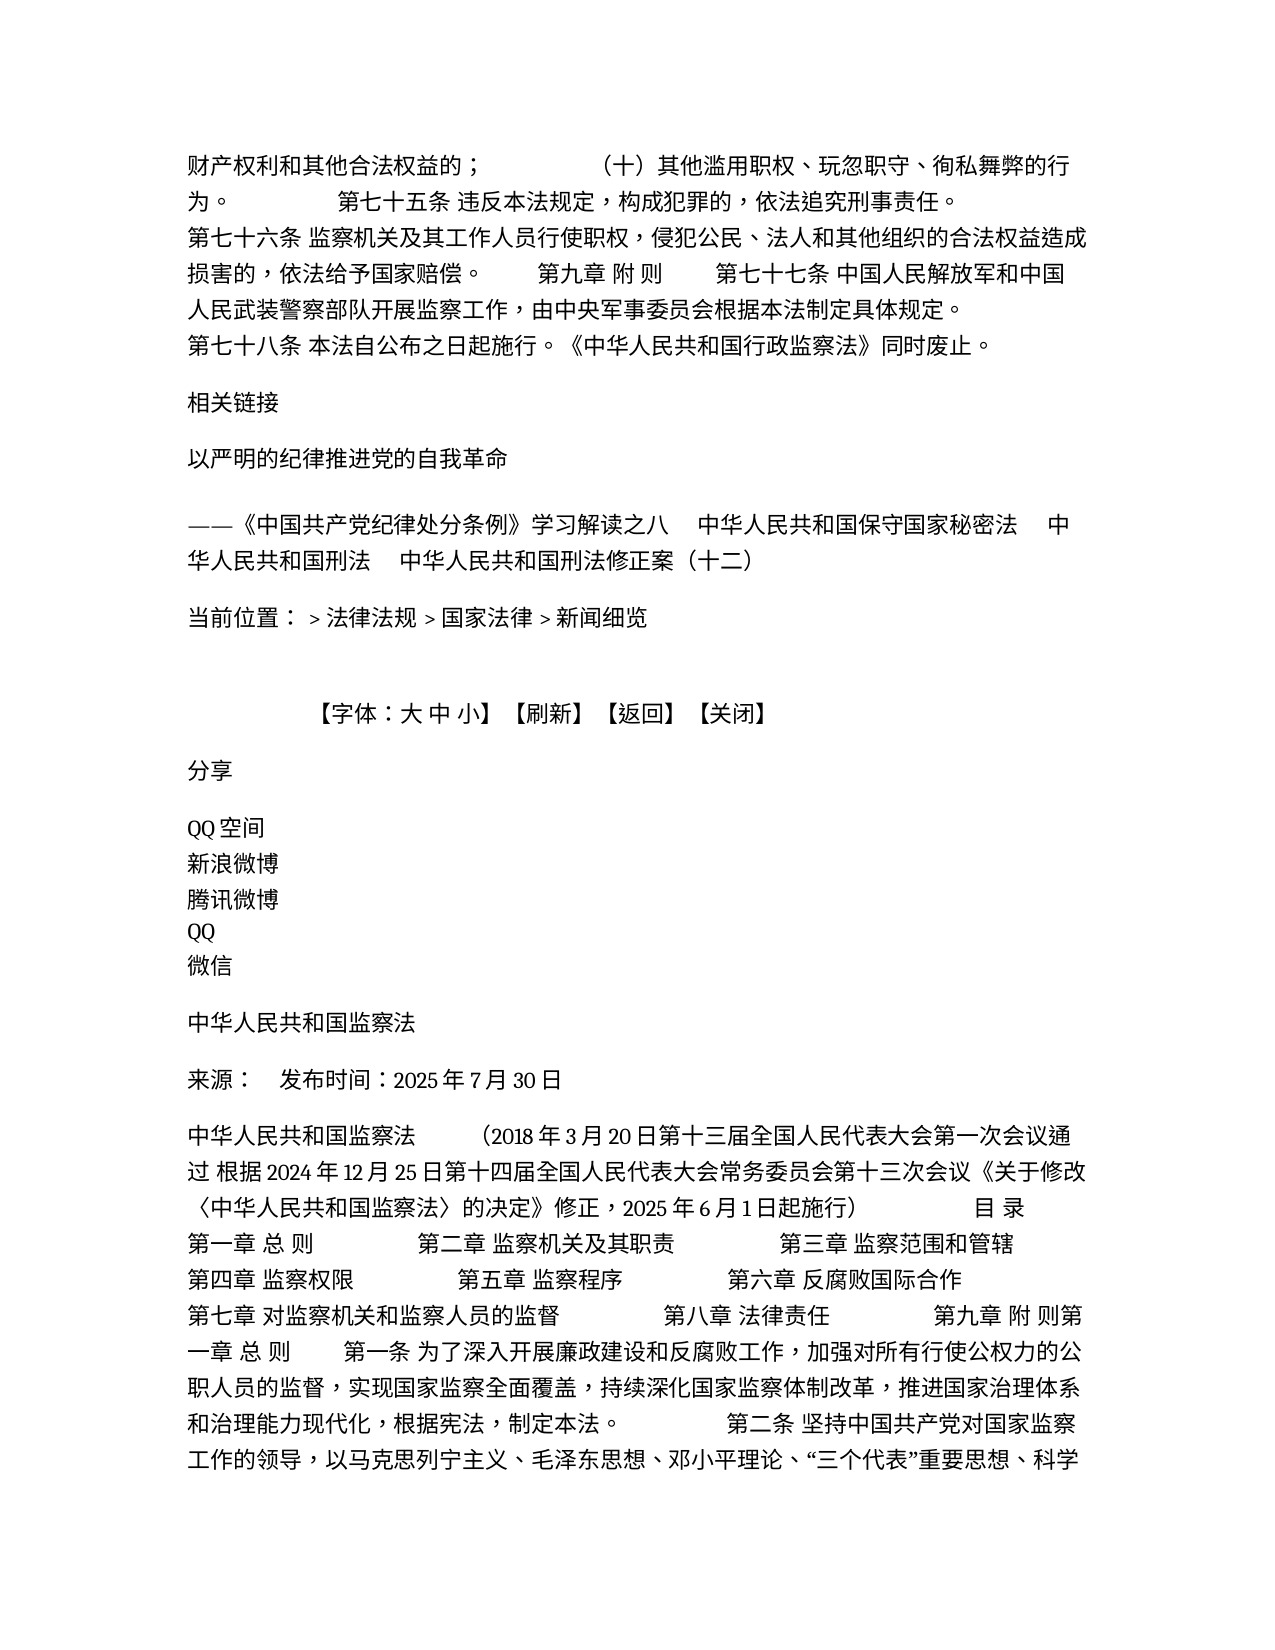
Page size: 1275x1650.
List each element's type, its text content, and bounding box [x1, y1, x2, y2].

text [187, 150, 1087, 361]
text 当前位置： > 法律法规 > 国家法律 > 新闻细览 【字体：大 中 小】【刷新】【返回】【关闭】 [187, 602, 1087, 730]
text 相关链接 [187, 386, 1087, 418]
text QQ空间 新浪微博 腾讯微博 QQ 微信 [187, 812, 1087, 981]
text 中华人民共和国监察法 [187, 1007, 1087, 1038]
text 分享 [187, 755, 1087, 786]
text 来源： 发布时间：2025年7月30日 [187, 1063, 1087, 1095]
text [187, 1120, 1087, 1475]
text 以严明的纪律推进党的自我革命 ——《中国共产党纪律处分条例》学习解读之八 中华人民共和国保守国家秘密法 中华人民共和国刑法 中华人民共和国刑法修正案（十二） [187, 443, 1087, 577]
